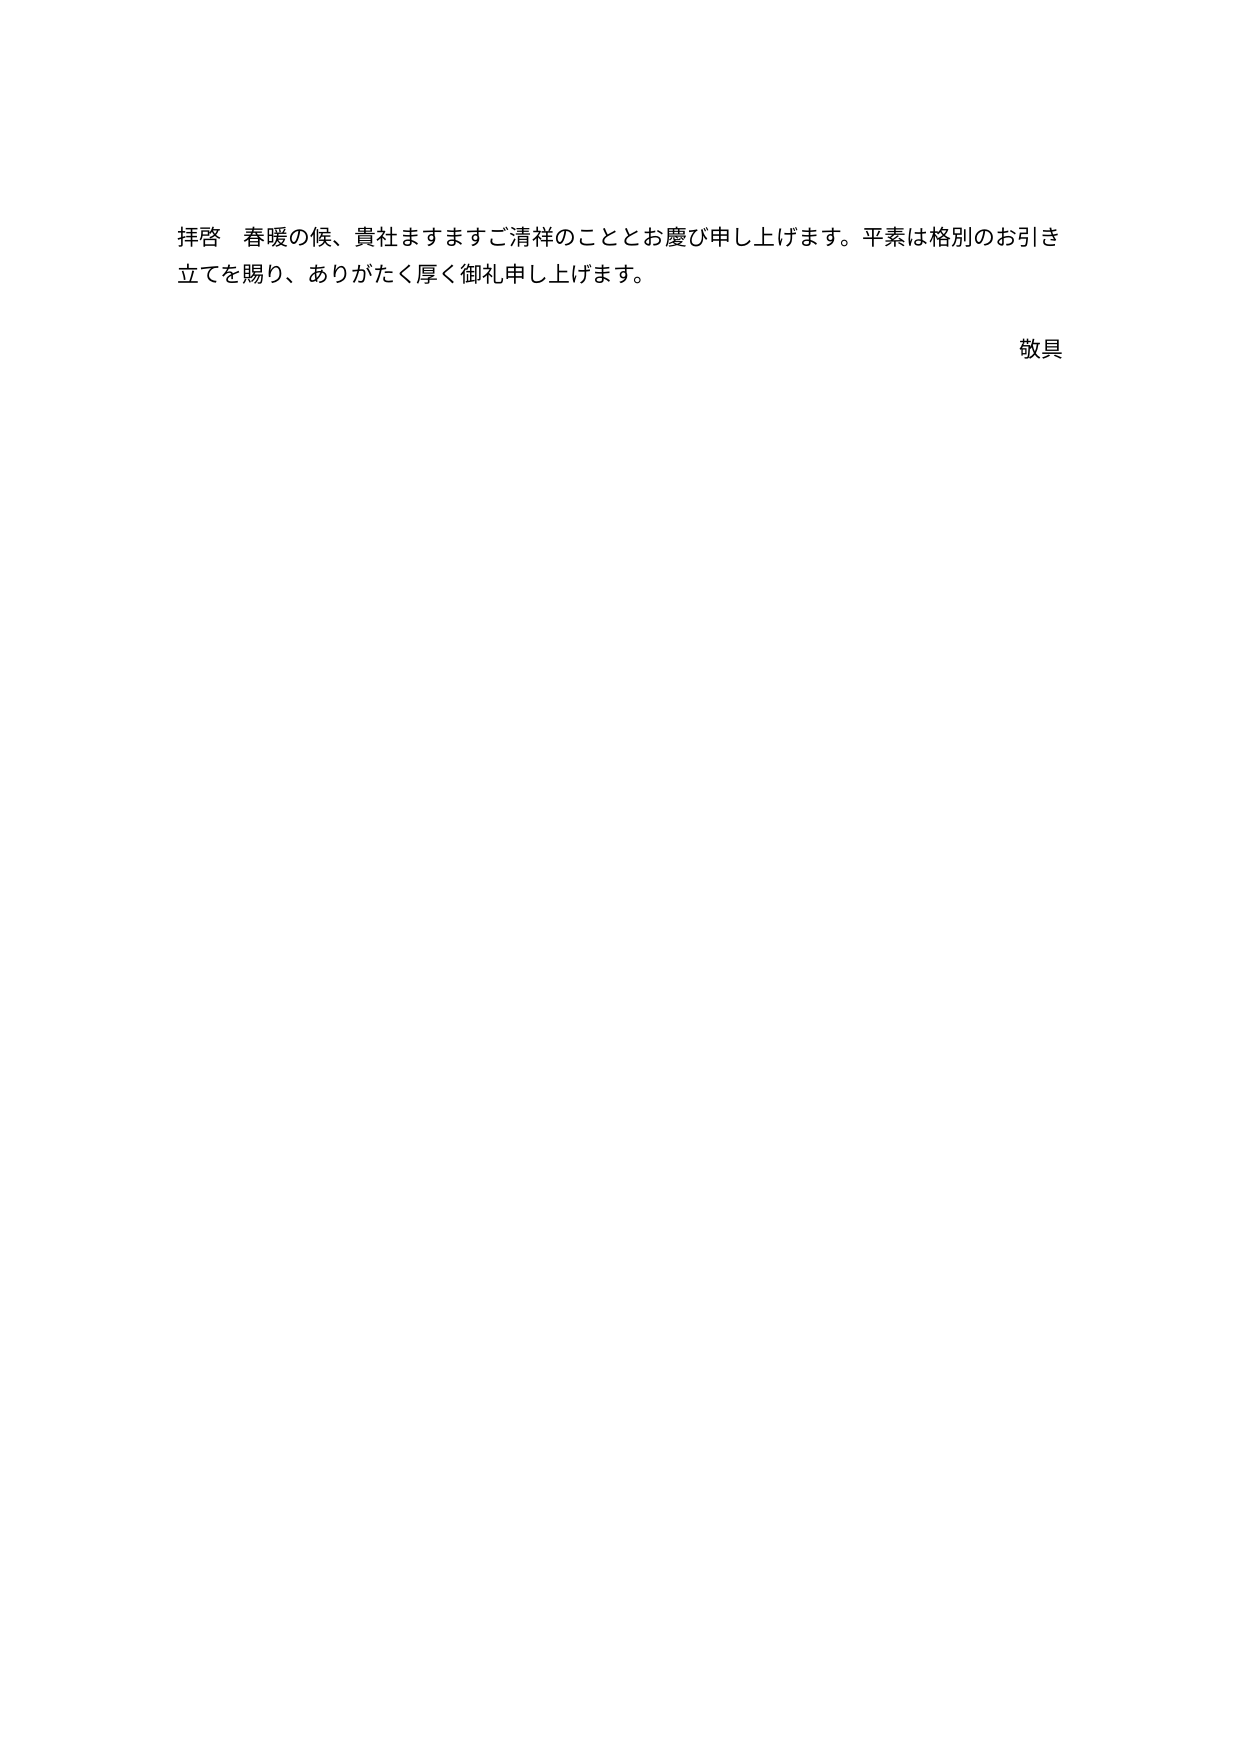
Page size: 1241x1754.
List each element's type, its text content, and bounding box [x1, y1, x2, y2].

text 敬具 [177, 329, 1063, 367]
text 拝啓 春暖の候、貴社ますますご清祥のこととお慶び申し上げます。平素は格別のお引き立てを賜り、ありがたく厚く御礼申し上げます。 [177, 217, 1063, 292]
